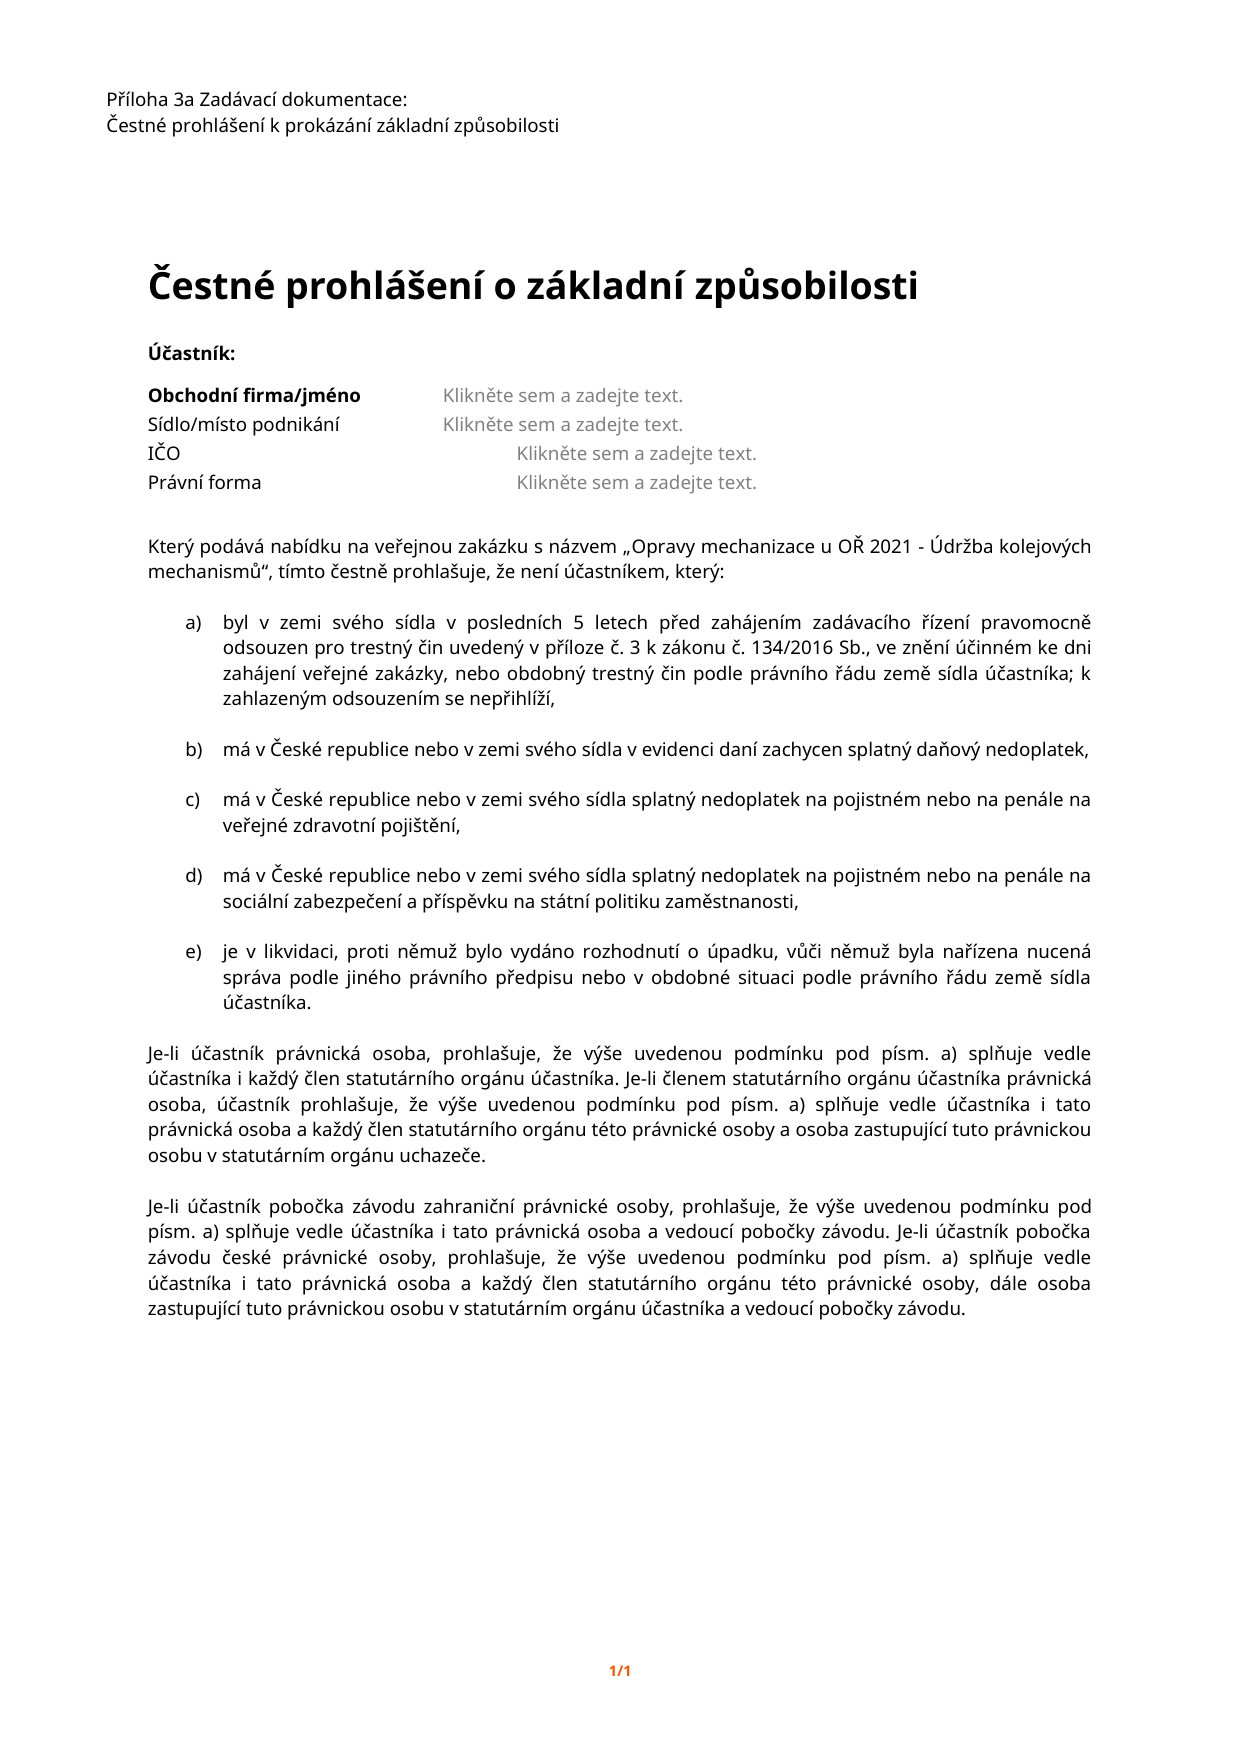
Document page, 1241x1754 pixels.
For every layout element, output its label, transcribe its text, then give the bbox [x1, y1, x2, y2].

list je v likvidaci, proti němuž bylo vydáno rozhodnutí o úpadku, vůči němuž byla nařízena nucená správa podle jiného právního předpisu nebo v obdobné situaci podle právního řádu země sídla účastníka. [185, 939, 1093, 1015]
list má v České republice nebo v zemi svého sídla v evidenci daní zachycen splatný daňový nedoplatek, [185, 736, 1093, 762]
text Který podává nabídku na veřejnou zakázku s názvem „Opravy mechanizace u OŘ 2021 - Údržba kolejových mechanismů“, tímto čestně prohlašuje, že není účastníkem, který: [148, 533, 1093, 584]
text Účastník: [148, 336, 1093, 367]
text Obchodní firma/jméno [148, 379, 1093, 408]
list má v České republice nebo v zemi svého sídla splatný nedoplatek na pojistném nebo na penále na sociální zabezpečení a příspěvku na státní politiku zaměstnanosti, [185, 863, 1093, 914]
list byl v zemi svého sídla v posledních 5 letech před zahájením zadávacího řízení pravomocně odsouzen pro trestný čin uvedený v příloze č. 3 k zákonu č. 134/2016 Sb., ve znění účinném ke dni zahájení veřejné zakázky, nebo obdobný trestný čin podle právního řádu země sídla účastníka; k zahlazeným odsouzením se nepřihlíží, [185, 609, 1093, 711]
text Právní forma [148, 466, 1093, 495]
text IČO [148, 437, 1093, 466]
text Je-li účastník právnická osoba, prohlašuje, že výše uvedenou podmínku pod písm. a) splňuje vedle účastníka i každý člen statutárního orgánu účastníka. Je-li členem statutárního orgánu účastníka právnická osoba, účastník prohlašuje, že výše uvedenou podmínku pod písm. a) splňuje vedle účastníka i tato právnická osoba a každý člen statutárního orgánu této právnické osoby a osoba zastupující tuto právnickou osobu v statutárním orgánu uchazeče. [148, 1040, 1093, 1168]
list má v České republice nebo v zemi svého sídla splatný nedoplatek na pojistném nebo na penále na veřejné zdravotní pojištění, [185, 787, 1093, 838]
text Je-li účastník pobočka závodu zahraniční právnické osoby, prohlašuje, že výše uvedenou podmínku pod písm. a) splňuje vedle účastníka i tato právnická osoba a vedoucí pobočky závodu. Je-li účastník pobočka závodu české právnické osoby, prohlašuje, že výše uvedenou podmínku pod písm. a) splňuje vedle účastníka i tato právnická osoba a každý člen statutárního orgánu této právnické osoby, dále osoba zastupující tuto právnickou osobu v statutárním orgánu účastníka a vedoucí pobočky závodu. [148, 1193, 1093, 1321]
text Sídlo/místo podnikání [148, 408, 1093, 437]
title Čestné prohlášení o základní způsobilosti [148, 259, 1093, 311]
